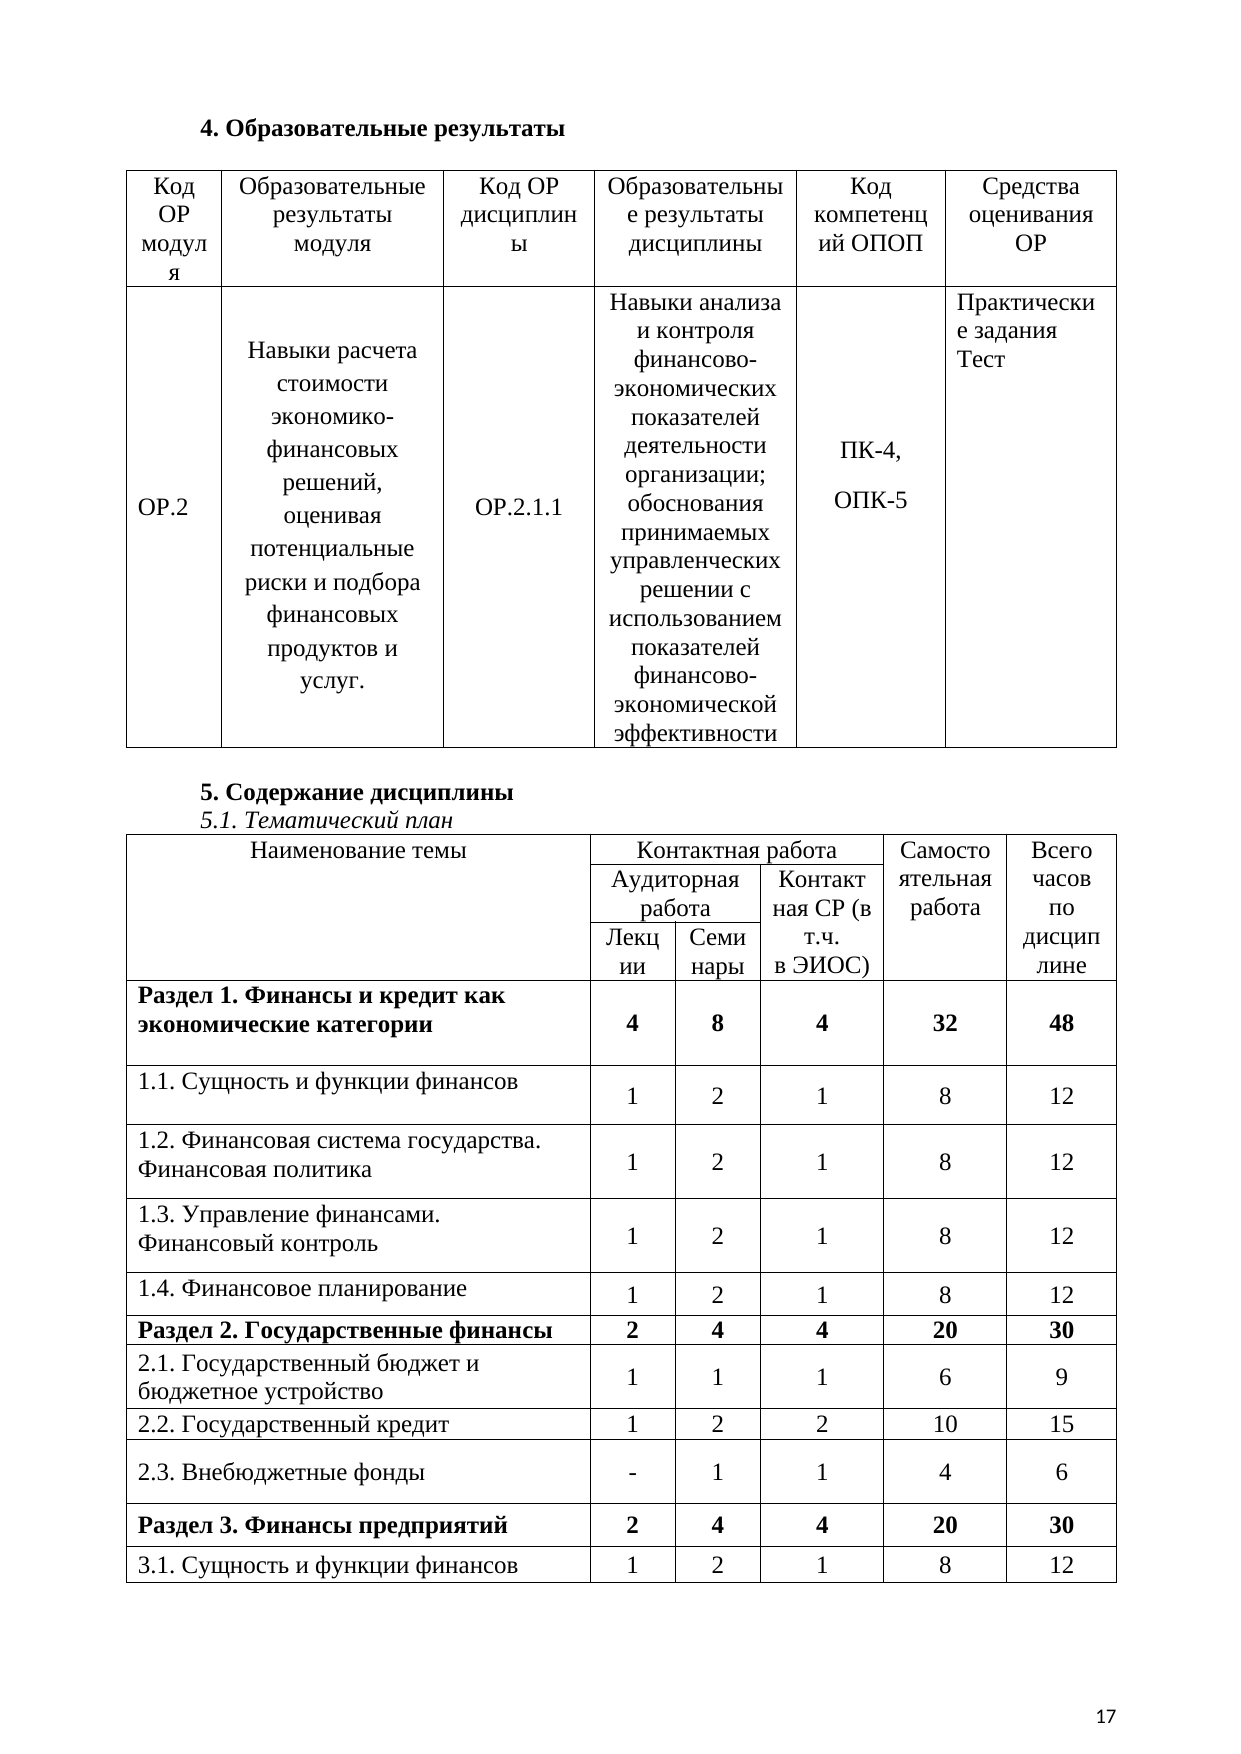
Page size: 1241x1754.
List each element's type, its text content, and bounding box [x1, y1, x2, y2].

text 5.1. Тематический план [126, 805, 1116, 834]
table_header Код ОР модуля [127, 171, 221, 286]
table_cell 12 [1007, 1199, 1116, 1272]
table_cell 20 [884, 1504, 1006, 1546]
table_header Код ОР дисциплины [444, 171, 594, 286]
table_cell Раздел 2. Государственные финансы [127, 1316, 590, 1344]
table_cell 8 [884, 1066, 1006, 1124]
text 5. Содержание дисциплины [126, 777, 1116, 805]
table_cell 1 [591, 1345, 675, 1408]
table_cell 8 [676, 981, 760, 1065]
table_cell 1 [761, 1345, 883, 1408]
table_cell 2 [591, 1316, 675, 1344]
table_cell 12 [1007, 1547, 1116, 1582]
table_cell 8 [884, 1199, 1006, 1272]
table_cell 6 [1007, 1440, 1116, 1502]
table_cell Навыки расчета стоимости экономико-финансовых решений, оценивая потенциальные риски и подбора финансовых продуктов и услуг. [222, 287, 443, 747]
table_header Самостоятельная работа [884, 835, 1006, 979]
table_cell 1 [761, 1547, 883, 1582]
table_cell 4 [761, 1316, 883, 1344]
table_cell 1.2. Финансовая система государства. Финансовая политика [127, 1125, 590, 1198]
table_cell 15 [1007, 1409, 1116, 1438]
table_cell 12 [1007, 1273, 1116, 1315]
table_cell 1.3. Управление финансами. Финансовый контроль [127, 1199, 590, 1272]
table_header Контактная работа [591, 835, 883, 863]
table_header Образовательные результаты дисциплины [595, 171, 796, 286]
table_cell 48 [1007, 981, 1116, 1065]
table_cell 1.1. Сущность и функции финансов [127, 1066, 590, 1124]
table_cell 12 [1007, 1125, 1116, 1198]
table_cell Раздел 3. Финансы предприятий [127, 1504, 590, 1546]
table_cell 6 [884, 1345, 1006, 1408]
table_cell 8 [884, 1125, 1006, 1198]
table_cell 2 [676, 1273, 760, 1315]
table_cell 1 [676, 1440, 760, 1502]
table_cell 1 [761, 1273, 883, 1315]
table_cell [127, 1547, 590, 1582]
table_cell 4 [761, 1504, 883, 1546]
table_cell 1 [591, 1125, 675, 1198]
table_cell 2.1. Государственный бюджет и бюджетное устройство [127, 1345, 590, 1408]
table_cell 2 [591, 1504, 675, 1546]
table_cell Семинары [676, 923, 760, 979]
table_cell 32 [884, 981, 1006, 1065]
table_cell 30 [1007, 1504, 1116, 1546]
table_cell Раздел 1. Финансы и кредит как экономические категории [127, 981, 590, 1065]
table_cell 1 [591, 1547, 675, 1582]
table_cell 10 [884, 1409, 1006, 1438]
table_cell 4 [761, 981, 883, 1065]
table_cell 1 [676, 1345, 760, 1408]
table_cell Аудиторная работа [591, 865, 760, 921]
table_cell 1 [761, 1440, 883, 1502]
table_cell 2 [676, 1409, 760, 1438]
table_cell 9 [1007, 1345, 1116, 1408]
table_cell 2 [761, 1409, 883, 1438]
table_cell 4 [676, 1504, 760, 1546]
table_cell 2.2. Государственный кредит [127, 1409, 590, 1438]
table_cell 1 [761, 1199, 883, 1272]
table_cell Практические задания Тест [946, 287, 1116, 747]
table_header Всего часов по дисциплине [1007, 835, 1116, 979]
table_cell Лекции [591, 923, 675, 979]
table_header Код компетенций ОПОП [797, 171, 945, 286]
table_cell Навыки анализа и контроля финансово-экономических показателей деятельности организации; обоснования принимаемых управленческих решении с использованием показателей финансово-экономической эффективности [595, 287, 796, 747]
table_cell 8 [884, 1547, 1006, 1582]
table_cell 1 [591, 1409, 675, 1438]
table_cell Контактная СР (в т.ч. в ЭИОС) [761, 865, 883, 979]
table_cell ОР.2 [127, 287, 221, 747]
table_cell 4 [884, 1440, 1006, 1502]
table_cell 1 [591, 1273, 675, 1315]
table_cell 30 [1007, 1316, 1116, 1344]
table_header Образовательные результаты модуля [222, 171, 443, 286]
table_cell - [591, 1440, 675, 1502]
table_cell 2 [676, 1125, 760, 1198]
table_cell 1 [761, 1125, 883, 1198]
table_cell ПК-4, ОПК-5 [797, 287, 945, 747]
text 4. Образовательные результаты [126, 113, 1116, 142]
table_header Средства оценивания ОР [946, 171, 1116, 286]
table_cell ОР.2.1.1 [444, 287, 594, 747]
table_cell 1 [761, 1066, 883, 1124]
table_cell 4 [676, 1316, 760, 1344]
table_cell 1.4. Финансовое планирование [127, 1273, 590, 1315]
table_header Наименование темы [127, 835, 590, 979]
table_cell 2.3. Внебюджетные фонды [127, 1440, 590, 1502]
table_cell 1 [591, 1066, 675, 1124]
table_cell 2 [676, 1199, 760, 1272]
table_cell 20 [884, 1316, 1006, 1344]
table_cell 4 [591, 981, 675, 1065]
table_cell 2 [676, 1547, 760, 1582]
table_cell 2 [676, 1066, 760, 1124]
table_cell 12 [1007, 1066, 1116, 1124]
table_cell 8 [884, 1273, 1006, 1315]
table_cell 1 [591, 1199, 675, 1272]
